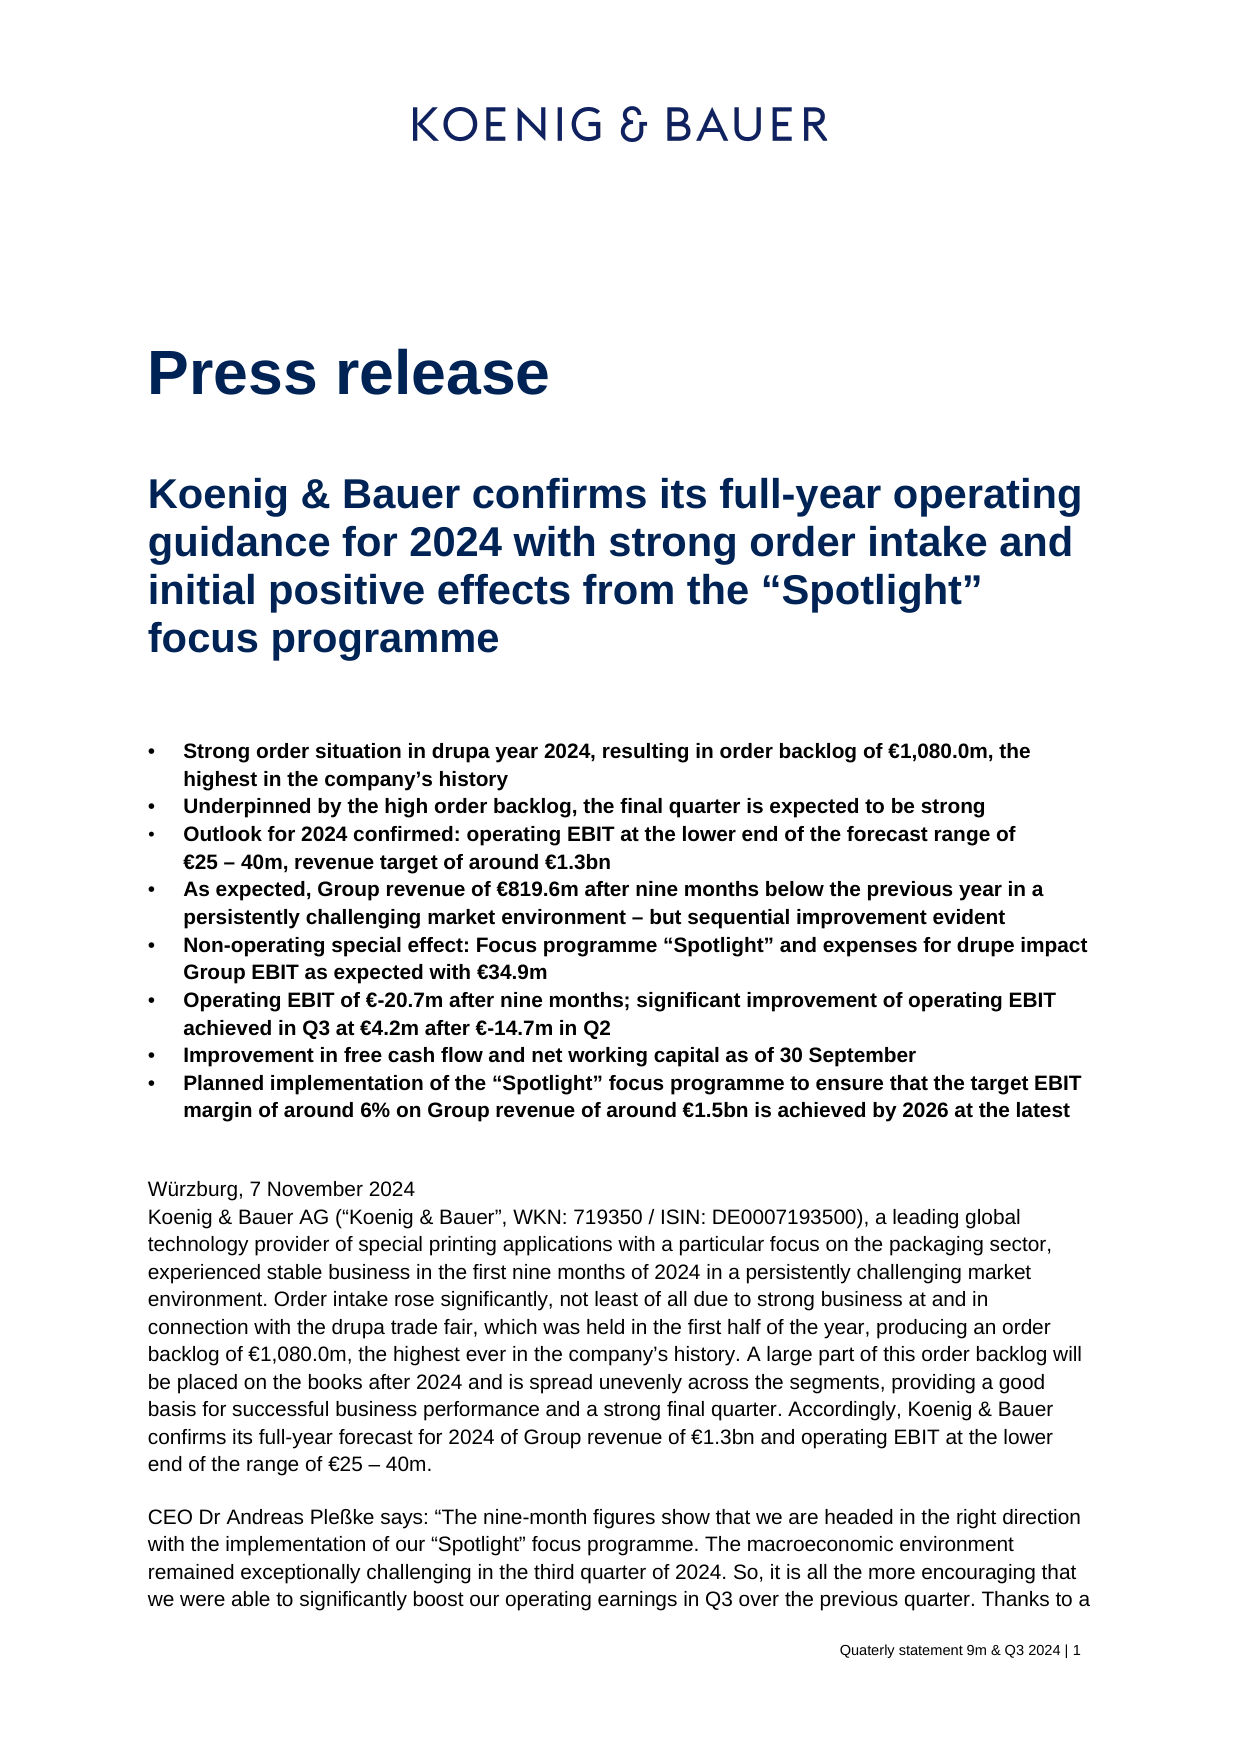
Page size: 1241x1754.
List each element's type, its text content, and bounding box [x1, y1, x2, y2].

list As expected, Group revenue of €819.6m after nine months below the previous year in a persistently challenging market environment – but sequential improvement evident [148, 877, 1092, 929]
list Planned implementation of the “Spotlight” focus programme to ensure that the target EBIT margin of around 6% on Group revenue of around €1.5bn is achieved by 2026 at the latest [148, 1071, 1092, 1122]
list Strong order situation in drupa year 2024, resulting in order backlog of €1,080.0m, the highest in the company’s history [148, 739, 1092, 791]
text Würzburg, 7 November 2024 Koenig & Bauer AG (“Koenig & Bauer”, WKN: 719350 / ISIN: DE0007193500), a leading global technology provider of special printing applications with a particular focus on the packaging sector, experienced stable business in the first nine months of 2024 in a persistently challenging market environment. Order intake rose significantly, not least of all due to strong business at and in connection with the drupa trade fair, which was held in the first half of the year, producing an order backlog of €1,080.0m, the highest ever in the company’s history. A large part of this order backlog will be placed on the books after 2024 and is spread unevenly across the segments, providing a good basis for successful business performance and a strong final quarter. Accordingly, Koenig & Bauer confirms its full-year forecast for 2024 of Group revenue of €1.3bn and operating EBIT at the lower end of the range of €25 – 40m. [148, 1126, 1092, 1476]
list Outlook for 2024 confirmed: operating EBIT at the lower end of the forecast range of €25 – 40m, revenue target of around €1.3bn [148, 822, 1092, 874]
title Press release [148, 336, 1092, 407]
list Non-operating special effect: Focus programme “Spotlight” and expenses for drupe impact Group EBIT as expected with €34.9m [148, 932, 1092, 984]
list Operating EBIT of €-20.7m after nine months; significant improvement of operating EBIT achieved in Q3 at €4.2m after €-14.7m in Q2 [148, 988, 1092, 1039]
list Underpinned by the high order backlog, the final quarter is expected to be strong [148, 794, 1092, 818]
list Improvement in free cash flow and net working capital as of 30 September [148, 1043, 1092, 1067]
picture [413, 106, 828, 142]
subtitle Koenig & Bauer confirms its full-year operating guidance for 2024 with strong order intake and initial positive effects from the “Spotlight” focus programme [148, 470, 1092, 662]
